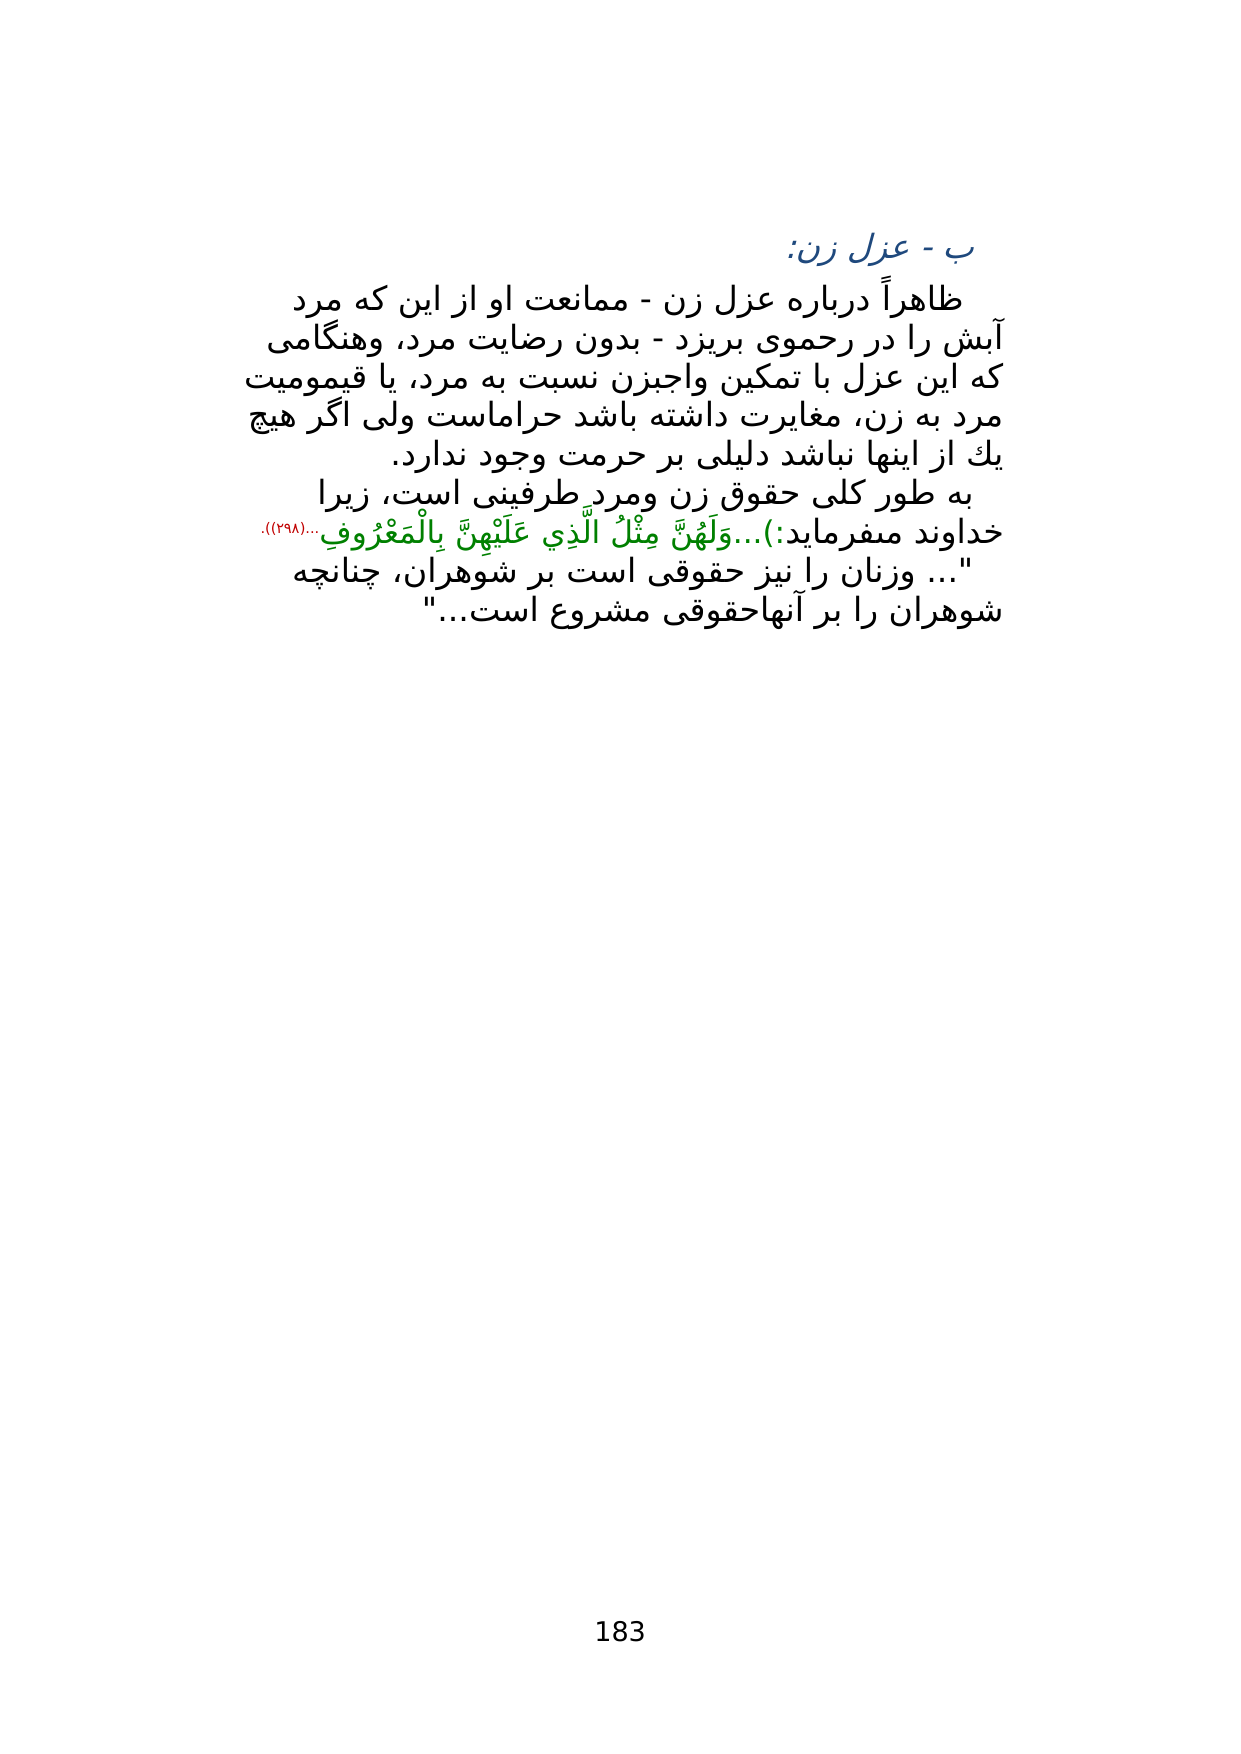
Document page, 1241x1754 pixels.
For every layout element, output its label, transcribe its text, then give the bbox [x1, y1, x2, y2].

text ظاهراً درباره عزل زن - ممانعت او از اين كه مرد آبش را در رحم‏وى بريزد - بدون رضايت مرد، وهنگامى كه اين عزل با تمكين واجب‏زن نسبت به مرد، يا قيموميت مرد به زن، مغايرت داشته باشد حرام‏است ولى اگر هيچ يك از اينها نباشد دليلى بر حرمت وجود ندارد. [236, 279, 1004, 474]
text "... وزنان را نيز حقوقى است بر شوهران، چنانچه شوهران را بر آنهاحقوقى مشروع است..." [236, 551, 1004, 629]
subtitle ب - عزل زن: [236, 228, 1004, 267]
text به طور كلى حقوق زن ومرد طرفينى است، زيرا خداوند مى‏فرمايد:)...وَلَهُنَّ مِثْلُ الَّذِي عَلَيْهِنَّ بِالْمَعْرُوفِ...(٢٩٨)). [236, 474, 1004, 551]
